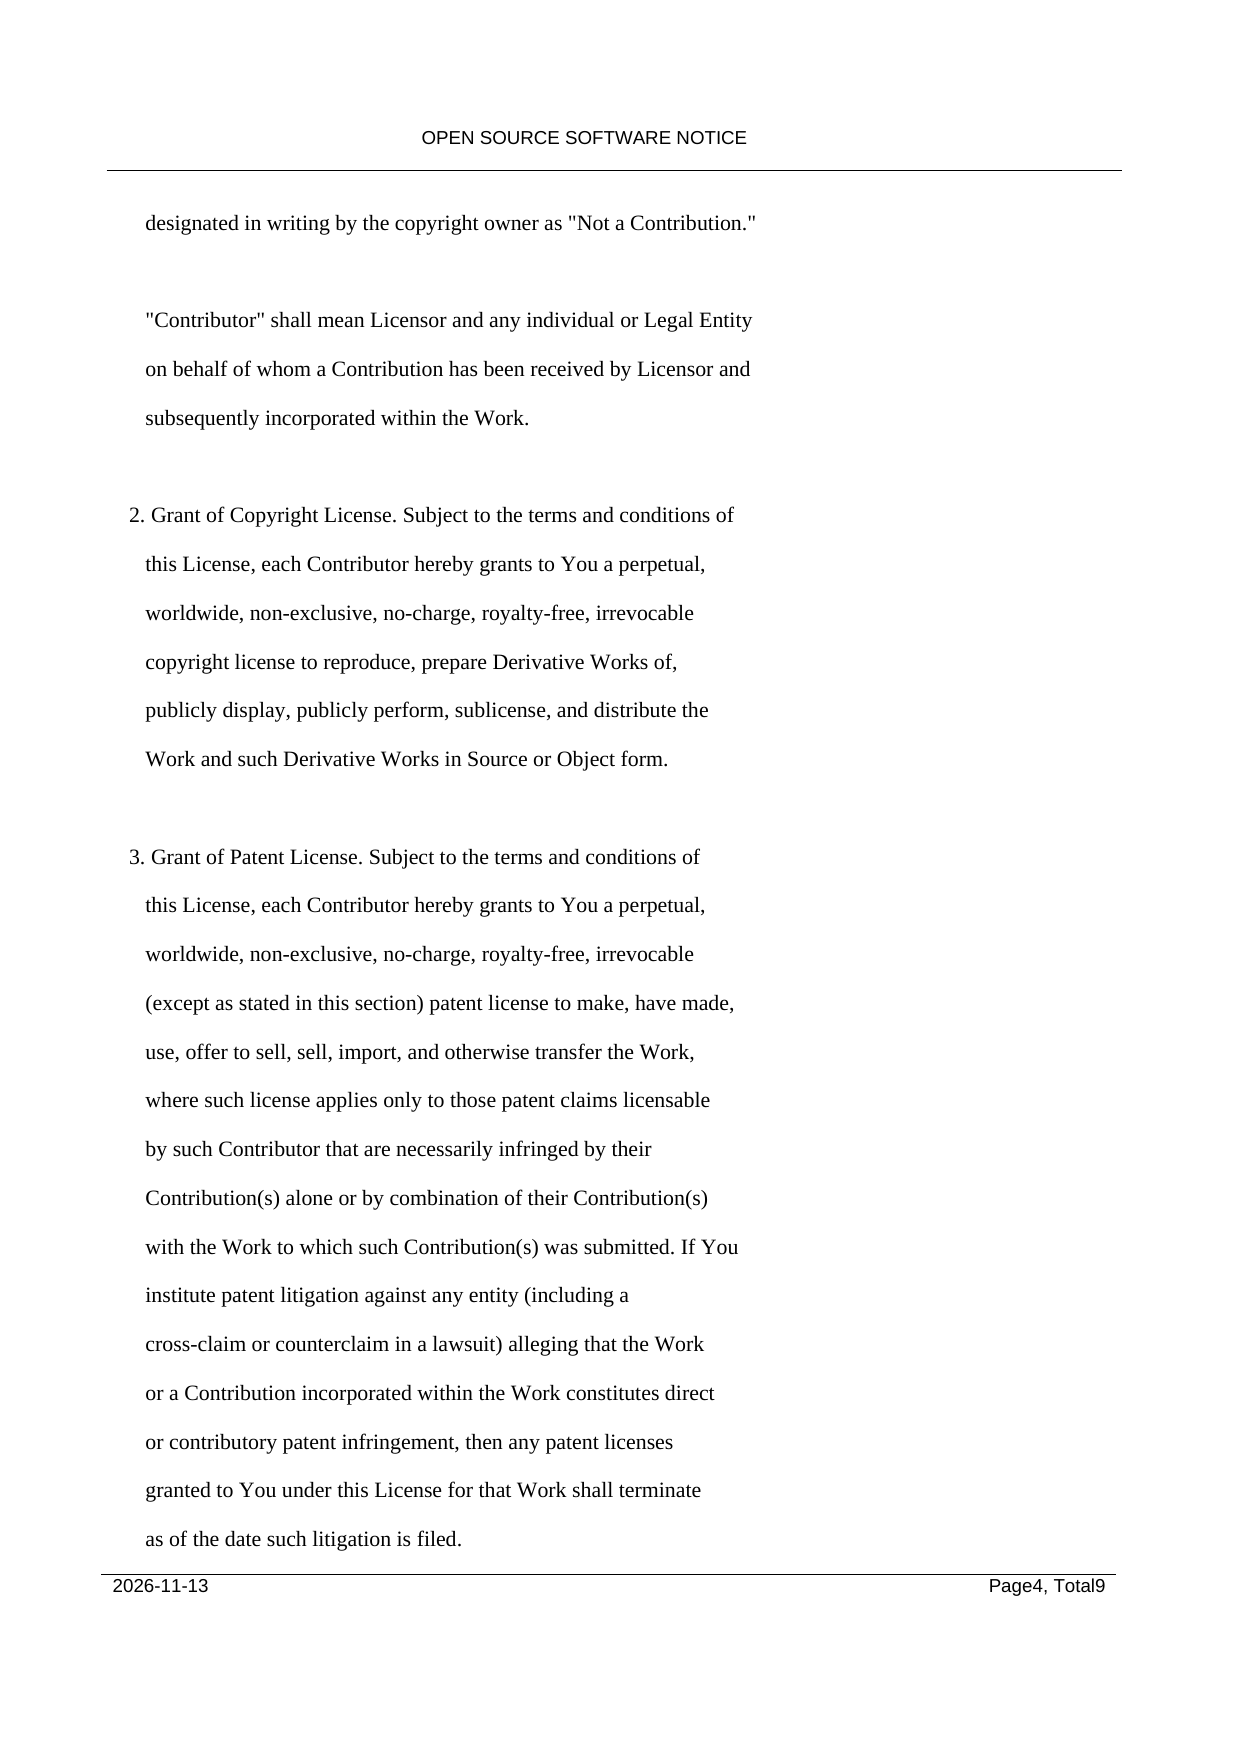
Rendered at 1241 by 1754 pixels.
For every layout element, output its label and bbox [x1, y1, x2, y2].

text [112, 206, 1128, 1555]
